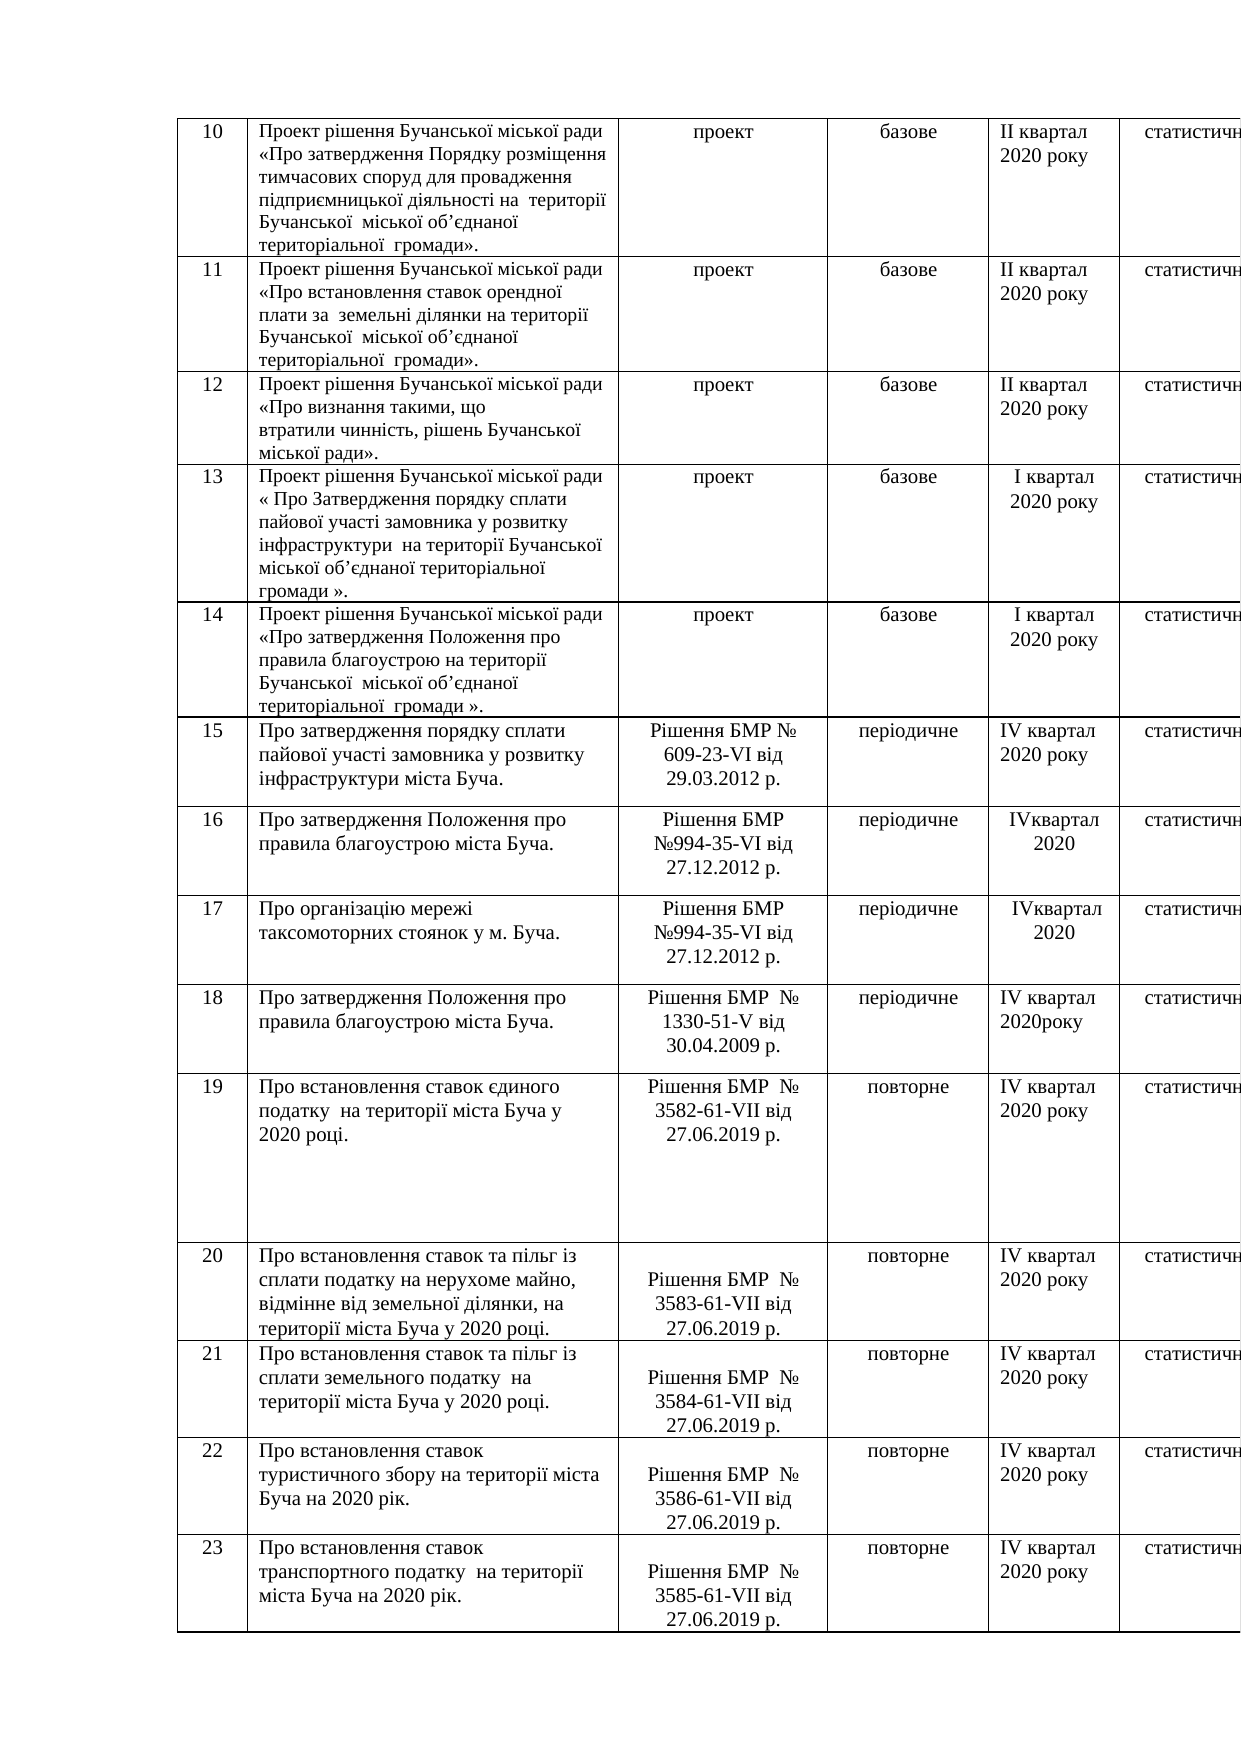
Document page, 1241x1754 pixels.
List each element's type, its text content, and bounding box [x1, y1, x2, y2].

table_cell періодичне [828, 896, 988, 984]
table_cell статистичні [1120, 372, 1240, 463]
table_cell статистичні [1120, 807, 1240, 894]
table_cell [989, 119, 1119, 256]
table_cell 20 [178, 1243, 247, 1339]
table_cell статистичні [1120, 119, 1240, 256]
table_cell IV квартал 2020 року [989, 1438, 1119, 1534]
table_cell статистичні [1120, 603, 1240, 716]
table_cell Рішення БМР № 3585-61-VII від 27.06.2019 р. [619, 1535, 827, 1631]
table_cell 17 [178, 896, 247, 984]
table_cell періодичне [828, 718, 988, 806]
table_cell Рішення БМР № 1330-51-V від 30.04.2009 р. [619, 985, 827, 1073]
table_cell Про встановлення ставок транспортного податку на території міста Буча на 2020 рік. [248, 1535, 618, 1631]
table_cell IV квартал 2020року [989, 985, 1119, 1073]
table_cell IV квартал 2020 року [989, 1341, 1119, 1437]
table_cell Рішення БМР № 3586-61-VII від 27.06.2019 р. [619, 1438, 827, 1534]
table_cell Проект рішення Бучанської міської ради «Про визнання такими, що втратили чинність, рішень Бучанської міської ради». [248, 372, 618, 463]
table_cell проект [619, 372, 827, 463]
table_cell 16 [178, 807, 247, 894]
table_cell 10 [178, 119, 247, 256]
table_cell І квартал 2020 року [989, 603, 1119, 716]
table_cell Рішення БМР №994-35-VI від 27.12.2012 р. [619, 807, 827, 894]
table_cell Рішення БМР № 609-23-VI від 29.03.2012 р. [619, 718, 827, 806]
table_cell Про затвердження Положення про правила благоустрою міста Буча. [248, 807, 618, 894]
table_cell 21 [178, 1341, 247, 1437]
table_cell 14 [178, 603, 247, 716]
table_cell базове [828, 372, 988, 463]
table_cell статистичні [1120, 1535, 1240, 1631]
table_cell статистичні [1120, 1438, 1240, 1534]
table_cell повторне [828, 1535, 988, 1631]
table_cell Про встановлення ставок та пільг із сплати податку на нерухоме майно, відмінне від земельної ділянки, на території міста Буча у 2020 році. [248, 1243, 618, 1339]
table_cell Про встановлення ставок єдиного податку на території міста Буча у 2020 році. [248, 1074, 618, 1242]
table_cell 15 [178, 718, 247, 806]
table_cell Про затвердження Положення про правила благоустрою міста Буча. [248, 985, 618, 1073]
table_cell статистичні [1120, 718, 1240, 806]
table_cell проект [619, 465, 827, 601]
table_cell І квартал 2020 року [989, 465, 1119, 601]
table_cell статистичні [1120, 1341, 1240, 1437]
table_cell базове [828, 603, 988, 716]
table_cell Рішення БМР № 3582-61-VII від 27.06.2019 р. [619, 1074, 827, 1242]
table_cell повторне [828, 1243, 988, 1339]
table_cell статистичні [1120, 465, 1240, 601]
table_cell 13 [178, 465, 247, 601]
table_cell проект [619, 257, 827, 371]
table_cell IVквартал 2020 [989, 807, 1119, 894]
table_cell 18 [178, 985, 247, 1073]
table_cell Про організацію мережі таксомоторних стоянок у м. Буча. [248, 896, 618, 984]
table_cell ІІ квартал 2020 року [989, 372, 1119, 463]
table_cell IV квартал 2020 року [989, 718, 1119, 806]
table_cell IVквартал 2020 [989, 896, 1119, 984]
table_cell IV квартал 2020 року [989, 1243, 1119, 1339]
table_cell періодичне [828, 985, 988, 1073]
table_cell статистичні [1120, 1243, 1240, 1339]
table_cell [989, 1535, 1119, 1631]
table_cell Про встановлення ставок туристичного збору на території міста Буча на 2020 рік. [248, 1438, 618, 1534]
table_cell Рішення БМР № 3584-61-VII від 27.06.2019 р. [619, 1341, 827, 1437]
table_cell Проект рішення Бучанської міської ради «Про затвердження Порядку розміщення тимчасових споруд для провадження підприємницької діяльності на території Бучанської міської об’єднаної територіальної громади». [248, 119, 618, 256]
table_cell проект [619, 603, 827, 716]
table_cell 19 [178, 1074, 247, 1242]
table_cell повторне [828, 1074, 988, 1242]
table_cell проект [619, 119, 827, 256]
table_cell Проект рішення Бучанської міської ради «Про встановлення ставок орендної плати за земельні ділянки на території Бучанської міської об’єднаної територіальної громади». [248, 257, 618, 371]
table_cell базове [828, 257, 988, 371]
table_cell 11 [178, 257, 247, 371]
table_cell 22 [178, 1438, 247, 1534]
table_cell статистичні [1120, 257, 1240, 371]
table_cell статистичні [1120, 985, 1240, 1073]
table_cell 12 [178, 372, 247, 463]
table_cell Проект рішення Бучанської міської ради « Про Затвердження порядку сплати пайової участі замовника у розвитку інфраструктури на території Бучанської міської об’єднаної територіальної громади ». [248, 465, 618, 601]
table_cell Рішення БМР № 3583-61-VII від 27.06.2019 р. [619, 1243, 827, 1339]
table_cell ІІ квартал 2020 року [989, 257, 1119, 371]
table_cell Про встановлення ставок та пільг із сплати земельного податку на території міста Буча у 2020 році. [248, 1341, 618, 1437]
table_cell статистичні [1120, 896, 1240, 984]
table_cell базове [828, 465, 988, 601]
table_cell повторне [828, 1438, 988, 1534]
table_cell періодичне [828, 807, 988, 894]
table_cell статистичні [1120, 1074, 1240, 1242]
table_cell Про затвердження порядку сплати пайової участі замовника у розвитку інфраструктури міста Буча. [248, 718, 618, 806]
table_cell базове [828, 119, 988, 256]
table_cell IV квартал 2020 року [989, 1074, 1119, 1242]
table_cell Рішення БМР №994-35-VI від 27.12.2012 р. [619, 896, 827, 984]
table_cell повторне [828, 1341, 988, 1437]
table_cell Проект рішення Бучанської міської ради «Про затвердження Положення про правила благоустрою на території Бучанської міської об’єднаної територіальної громади ». [248, 603, 618, 716]
table_cell 23 [178, 1535, 247, 1631]
